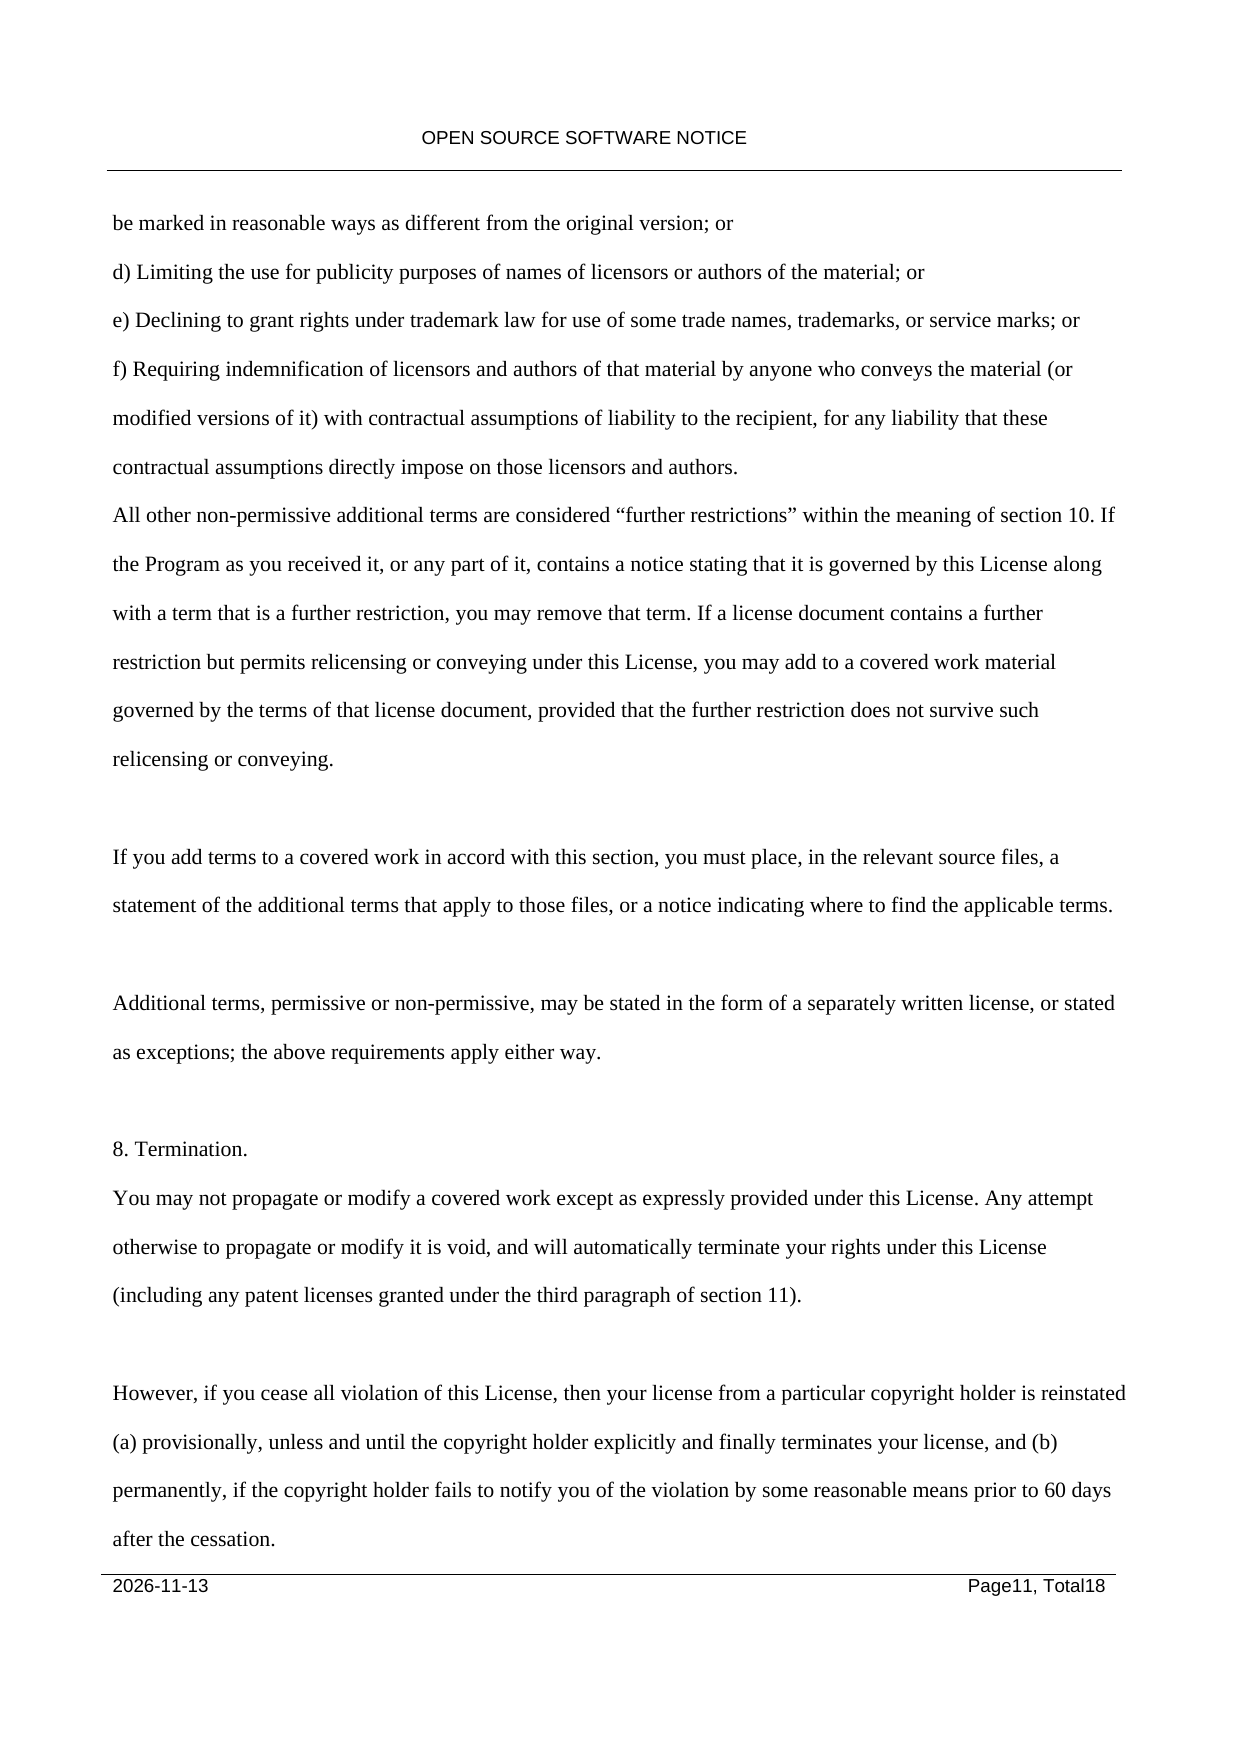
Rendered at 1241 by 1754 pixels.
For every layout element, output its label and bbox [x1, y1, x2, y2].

text [112, 206, 1128, 1555]
